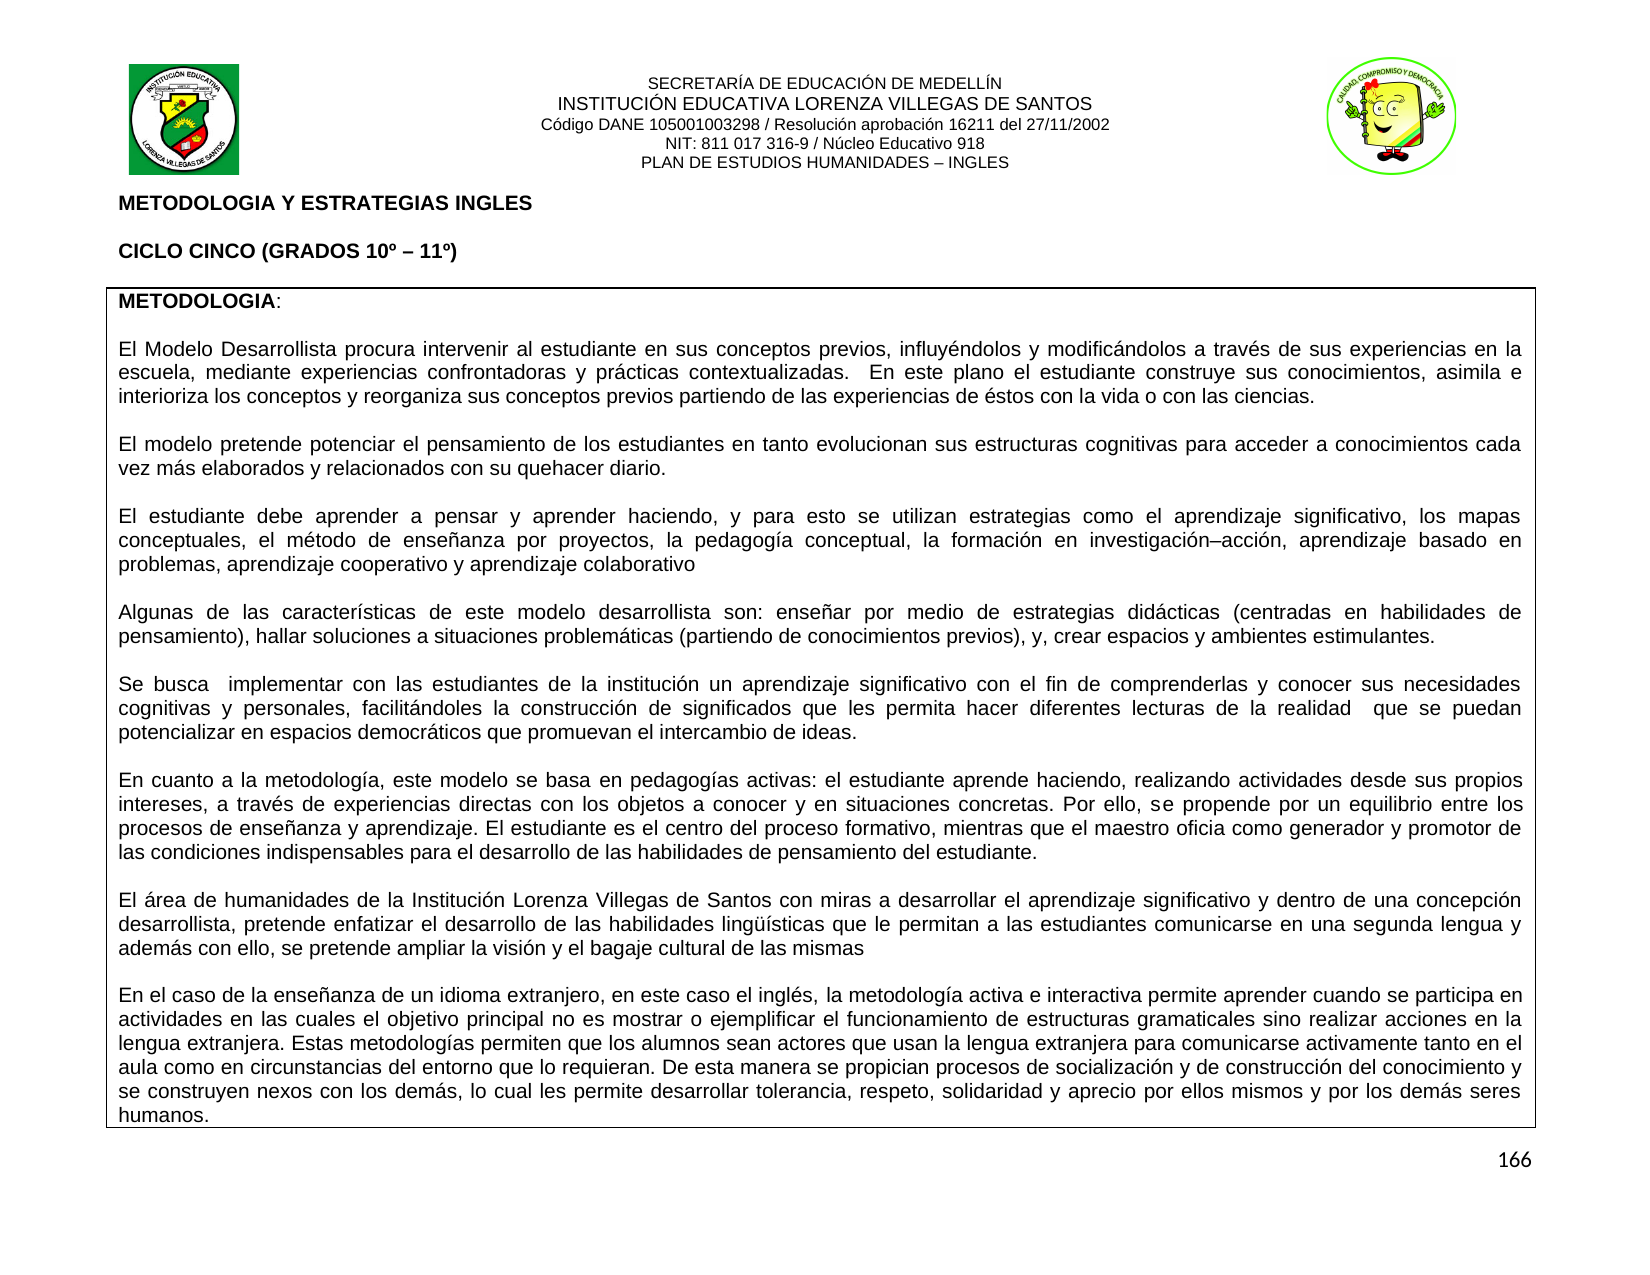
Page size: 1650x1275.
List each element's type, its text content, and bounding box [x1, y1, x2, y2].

text METODOLOGIA Y ESTRATEGIAS INGLES [118, 191, 1532, 215]
picture [1326, 57, 1457, 175]
text CICLO CINCO (GRADOS 10º – 11º) [118, 239, 1532, 263]
picture [128, 64, 240, 175]
